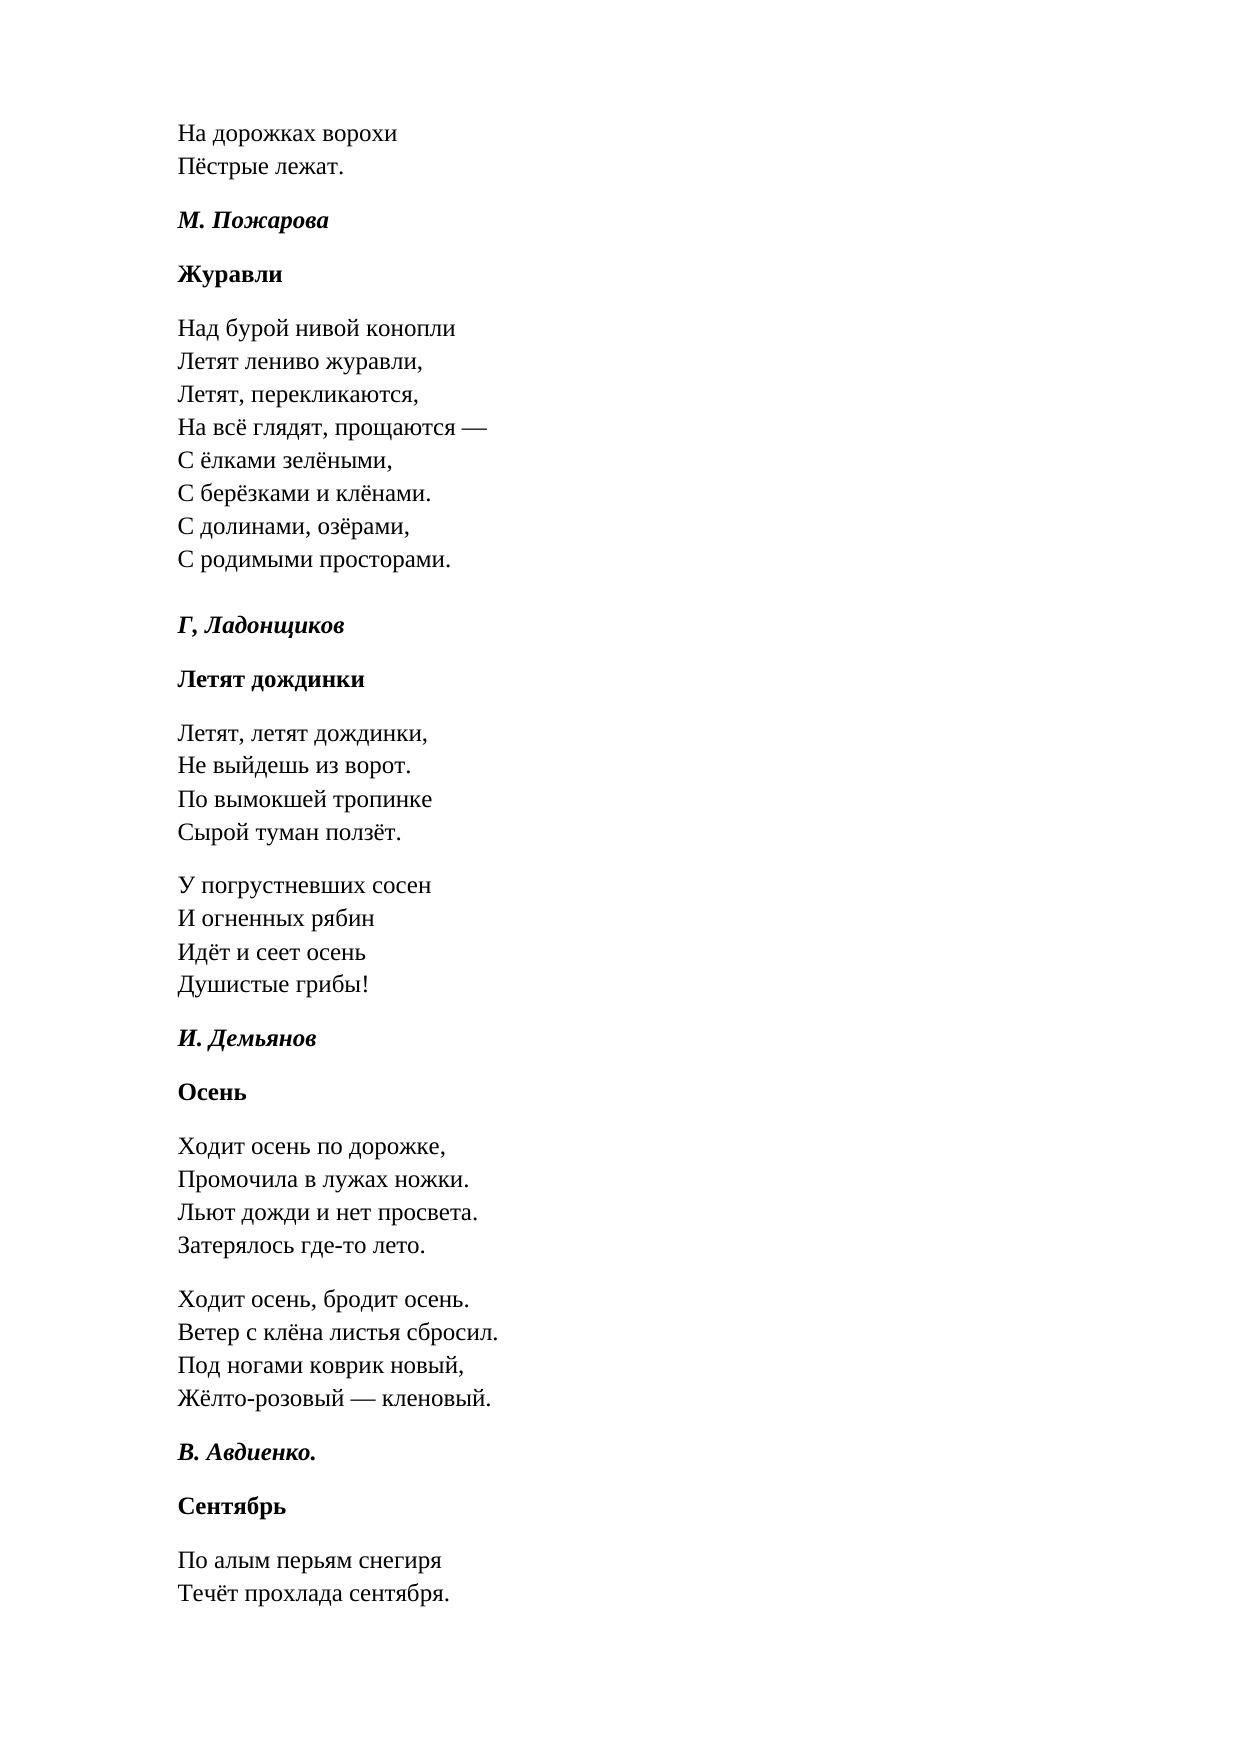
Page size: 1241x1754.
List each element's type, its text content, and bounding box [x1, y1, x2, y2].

text М. Пожарова [177, 205, 1152, 234]
text Осень [177, 1077, 1152, 1106]
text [177, 1545, 1152, 1606]
text Летят, летят дождинки, Не выйдешь из ворот. По вымокшей тропинке Сырой туман ползёт. [177, 718, 1152, 845]
text Летят дождинки [177, 664, 1152, 692]
text Ходит осень, бродит осень. Ветер с клёна листья сбросил. Под ногами коврик новый, Жёлто-розовый — кленовый. [177, 1284, 1152, 1412]
text В. Авдиенко. [177, 1437, 1152, 1466]
text И. Демьянов [177, 1023, 1152, 1052]
text Журавли [177, 259, 1152, 288]
text У погрустневших сосен И огненных рябин Идёт и сеет осень Душистые грибы! [177, 871, 1152, 998]
text Сентябрь [177, 1491, 1152, 1519]
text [177, 118, 1152, 180]
text Над бурой нивой конопли Летят лениво журавли, Летят, перекликаются, На всё глядят, прощаются — С ёлками зелёными, С берёзками и клёнами. С долинами, озёрами, С родимыми просторами. Г, Ладонщиков [177, 313, 1152, 639]
text Ходит осень по дорожке, Промочила в лужах ножки. Льют дожди и нет просвета. Затерялось где-то лето. [177, 1131, 1152, 1259]
